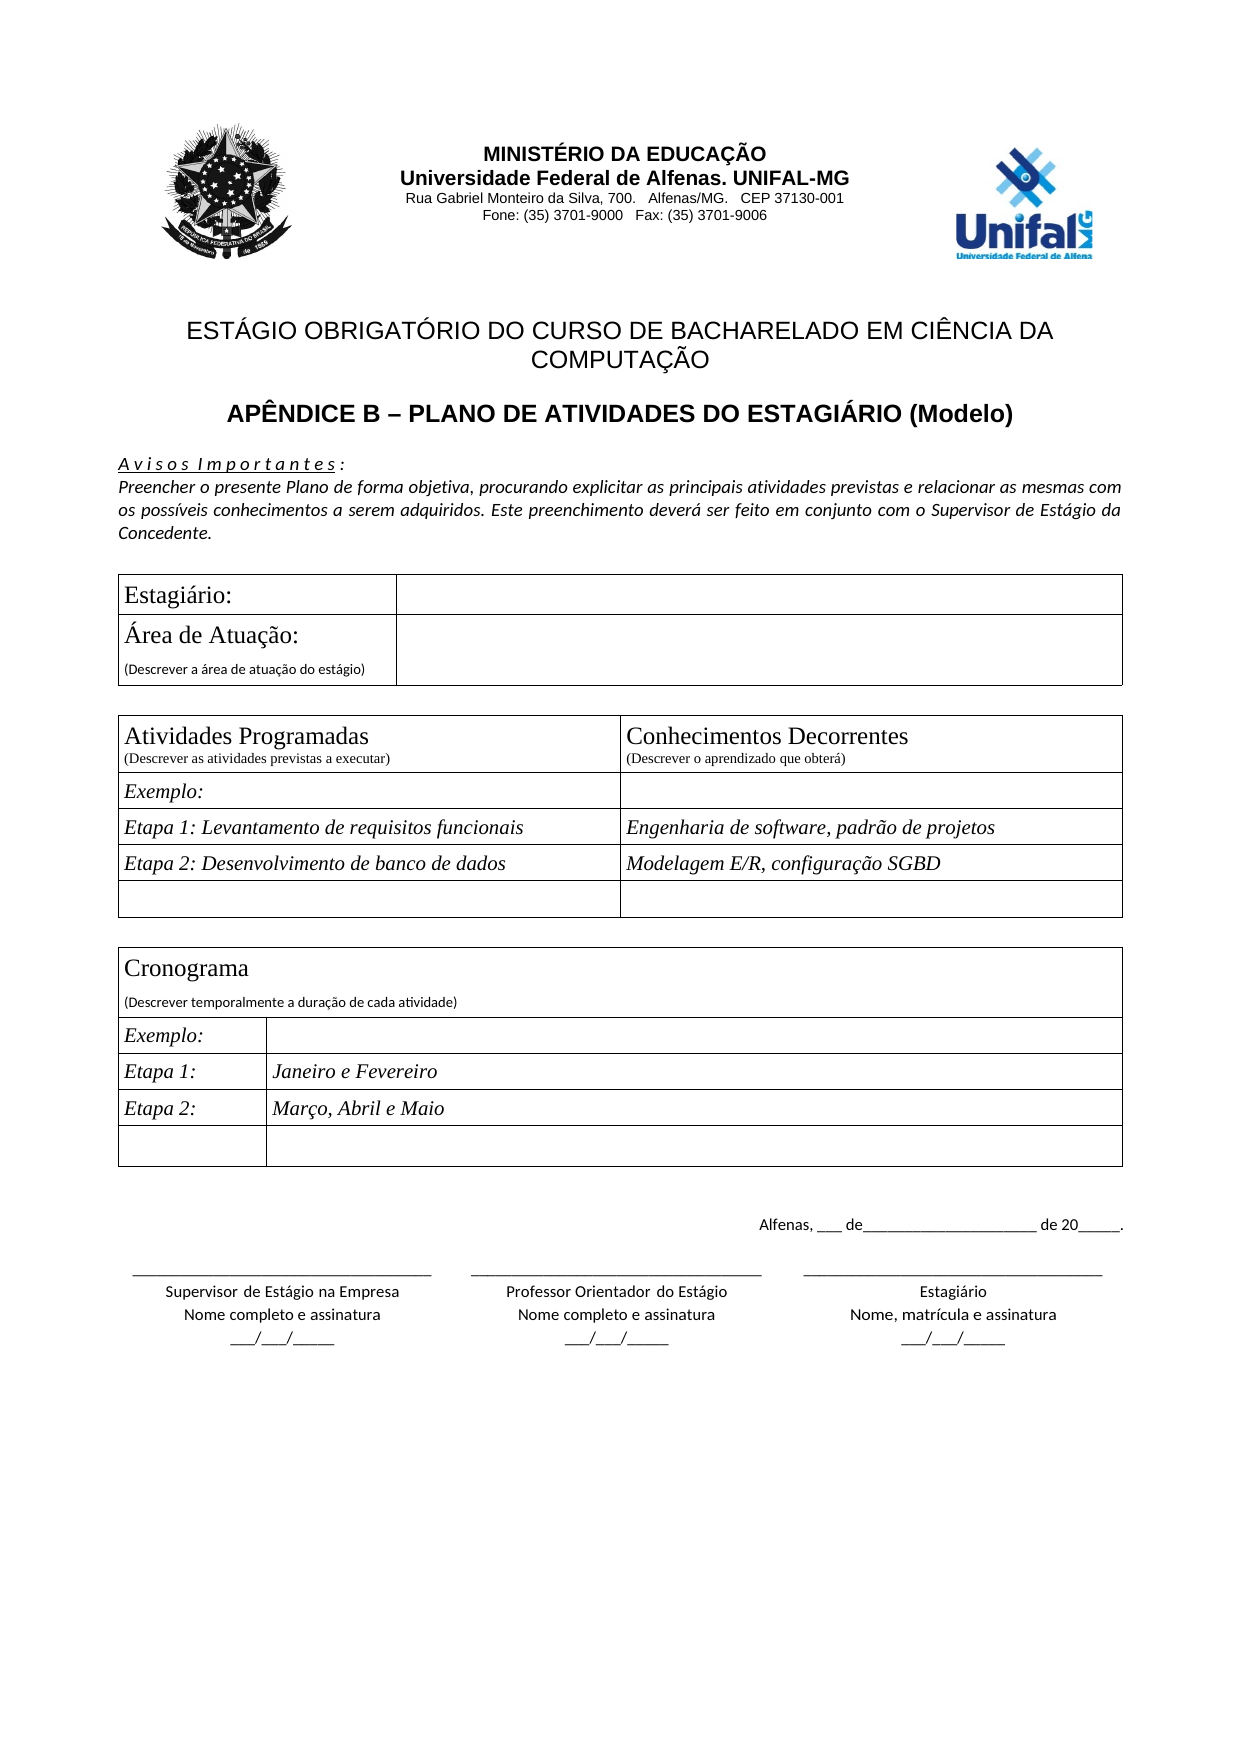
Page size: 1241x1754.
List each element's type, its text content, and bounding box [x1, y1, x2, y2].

picture [161, 123, 292, 259]
table_cell Exemplo: [119, 773, 620, 808]
table_cell [267, 1018, 1122, 1053]
table_cell Área de Atuação: (Descrever a área de atuação do estágio) [119, 615, 396, 684]
table_cell [267, 1126, 1122, 1166]
table_header [125, 118, 327, 263]
table_cell Março, Abril e Maio [267, 1090, 1122, 1125]
table_header MINISTÉRIO DA EDUCAÇÃO Universidade Federal de Alfenas. UNIFAL-MG Rua Gabriel Monteiro da Silva, 700. Alfenas/MG. CEP 37130-001 Fone: (35) 3701-9000 Fax: (35) 3701-9006 [327, 118, 923, 263]
table_header [397, 575, 1122, 614]
table_cell [621, 881, 1122, 916]
picture [955, 147, 1095, 260]
table_header ____________________________________ Professor Orientador do Estágio Nome completo e assinatura ___/___/_____ [446, 1255, 787, 1348]
table_header _____________________________________ Supervisor de Estágio na Empresa Nome completo e assinatura ___/___/_____ [118, 1255, 446, 1348]
table_cell [119, 1126, 266, 1166]
text APÊNDICE B – PLANO DE ATIVIDADES DO ESTAGIÁRIO (Modelo) [118, 399, 1122, 427]
table_cell Janeiro e Fevereiro [267, 1054, 1122, 1089]
table_cell [621, 773, 1122, 808]
table_header _____________________________________ Estagiário Nome, matrícula e assinatura ___/___/_____ [787, 1255, 1120, 1348]
text Alfenas, ___ de_____________________ de 20_____. [142, 1214, 1124, 1234]
table_cell [397, 615, 1122, 684]
table_cell [119, 881, 620, 916]
table_header Estagiário: [119, 575, 396, 614]
table_header Conhecimentos Decorrentes (Descrever o aprendizado que obterá) [621, 716, 1122, 772]
table_header [923, 118, 1128, 263]
text ESTÁGIO OBRIGATÓRIO DO CURSO DE BACHARELADO EM CIÊNCIA DA COMPUTAÇÃO [118, 316, 1122, 374]
table_header Atividades Programadas (Descrever as atividades previstas a executar) [119, 716, 620, 772]
table_header Cronograma (Descrever temporalmente a duração de cada atividade) [119, 948, 1122, 1017]
table_cell Engenharia de software, padrão de projetos [621, 809, 1122, 844]
text Preencher o presente Plano de forma objetiva, procurando explicitar as principais atividades previstas e relacionar as mesmas com os possíveis conhecimentos a serem adquiridos. Este preenchimento deverá ser feito em conjunto com o Supervisor de Estágio da Concedente. [118, 475, 1124, 544]
table_cell Exemplo: [119, 1018, 266, 1053]
table_cell Modelagem E/R, configuração SGBD [621, 845, 1122, 880]
table_cell Etapa 2: [119, 1090, 266, 1125]
table_cell Etapa 2: Desenvolvimento de banco de dados [119, 845, 620, 880]
text A v i s o s I m p o r t a n t e s : [118, 452, 1124, 475]
table_cell Etapa 1: [119, 1054, 266, 1089]
table_cell Etapa 1: Levantamento de requisitos funcionais [119, 809, 620, 844]
